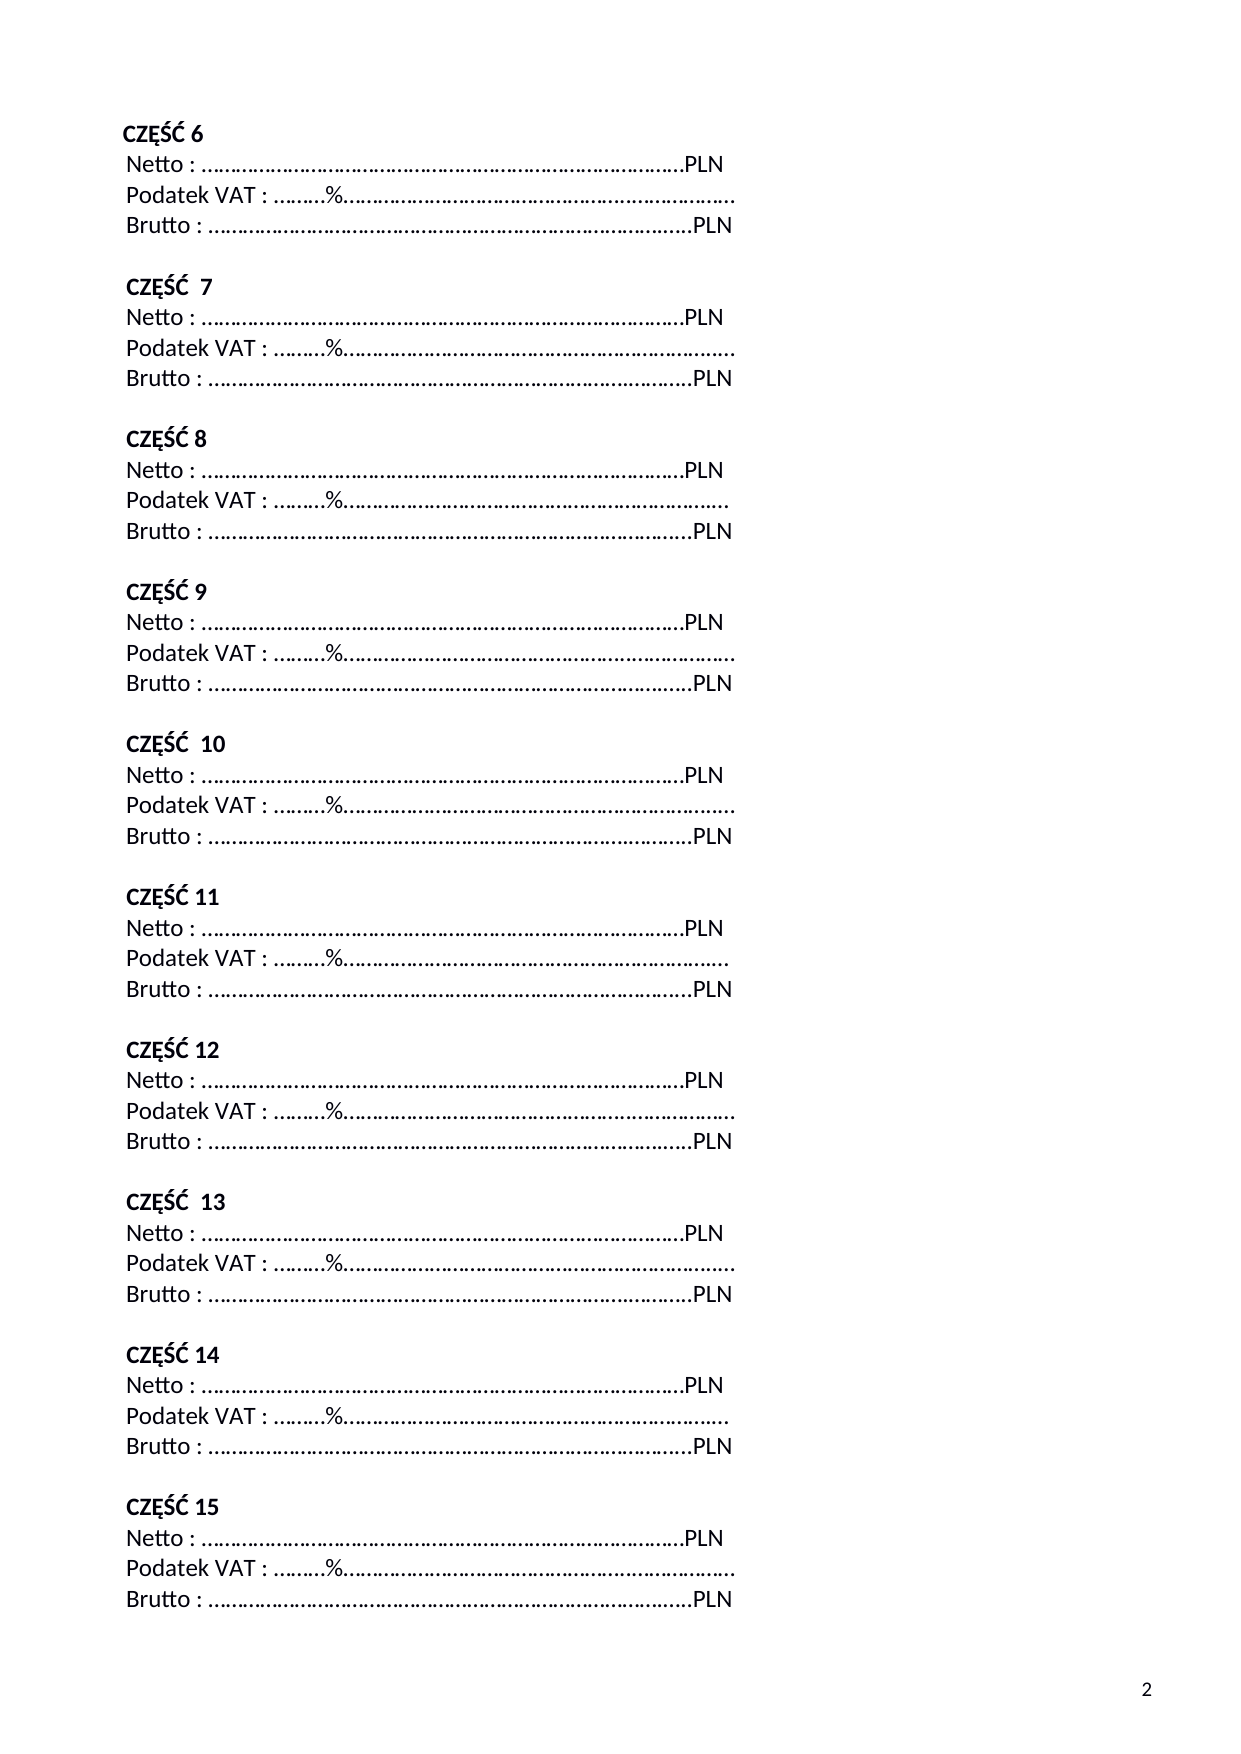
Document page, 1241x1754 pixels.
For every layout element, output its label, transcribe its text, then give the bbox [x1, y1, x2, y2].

text Netto : …………………………………………………………………………PLN [126, 454, 1152, 484]
text Netto : …………………………………………………………………………PLN [126, 301, 1152, 332]
text CZĘŚĆ 15 [126, 1492, 1152, 1522]
text Brutto : …………………………………………………………………….…..PLN [126, 210, 1152, 240]
text Netto : …………………………………………………………………………PLN [126, 912, 1152, 942]
text CZĘŚĆ 11 [126, 881, 1152, 912]
text Podatek VAT : ………%…………………………………………..……………… [126, 1095, 1152, 1125]
text CZĘŚĆ 7 [126, 271, 1152, 301]
text Podatek VAT : ………%…………………………………………..……………… [126, 1553, 1152, 1583]
text Podatek VAT : ………%……………………………………………………….… [126, 1400, 1152, 1431]
text Netto : …………………………………………………………………………PLN [126, 1217, 1152, 1247]
text Brutto : ………………………………………………………………………...PLN [126, 1431, 1152, 1461]
text Netto : …………………………………………………………………………PLN [126, 759, 1152, 789]
text CZĘŚĆ 6 [89, 118, 1152, 149]
text Brutto : ……………………………………………………………….………..PLN [126, 362, 1152, 393]
text CZĘŚĆ 13 [126, 1186, 1152, 1217]
text Podatek VAT : ………%……………………………………………………….… [126, 942, 1152, 973]
text CZĘŚĆ 8 [126, 423, 1152, 454]
text Podatek VAT : ………%…………………………………………..……………… [126, 637, 1152, 667]
text Brutto : …………………………………………………………………….…..PLN [126, 1125, 1152, 1156]
text Brutto : ……………………………………………………………….………..PLN [126, 1278, 1152, 1308]
text Netto : …………………………………………………………………………PLN [126, 1522, 1152, 1553]
text CZĘŚĆ 9 [126, 576, 1152, 606]
text Podatek VAT : ………%………………………………………………………..… [126, 789, 1152, 820]
text Netto : …………………………………………………………………………PLN [126, 606, 1152, 637]
text Brutto : ………………………………………………………………………...PLN [126, 973, 1152, 1003]
text Brutto : …………………………………………………………………….…..PLN [126, 667, 1152, 698]
text Brutto : ………………………………………………………………………...PLN [126, 515, 1152, 545]
text CZĘŚĆ 12 [126, 1034, 1152, 1064]
text Netto : …………………………………………………………………………PLN [126, 1369, 1152, 1400]
text Podatek VAT : ………%…………………………………………..……………… [126, 179, 1152, 210]
text Netto : …………………………………………………………………………PLN [126, 149, 1152, 179]
text CZĘŚĆ 14 [126, 1339, 1152, 1369]
text Brutto : …………………………………………………………………….…..PLN [126, 1583, 1152, 1614]
text Brutto : ……………………………………………………………….………..PLN [126, 820, 1152, 851]
text CZĘŚĆ 10 [126, 728, 1152, 759]
text Podatek VAT : ………%………………………………………………………..… [126, 332, 1152, 362]
text Netto : …………………………………………………………………………PLN [126, 1064, 1152, 1095]
text Podatek VAT : ………%………………………………………………………..… [126, 1247, 1152, 1278]
text Podatek VAT : ………%……………………………………………………….… [126, 484, 1152, 515]
